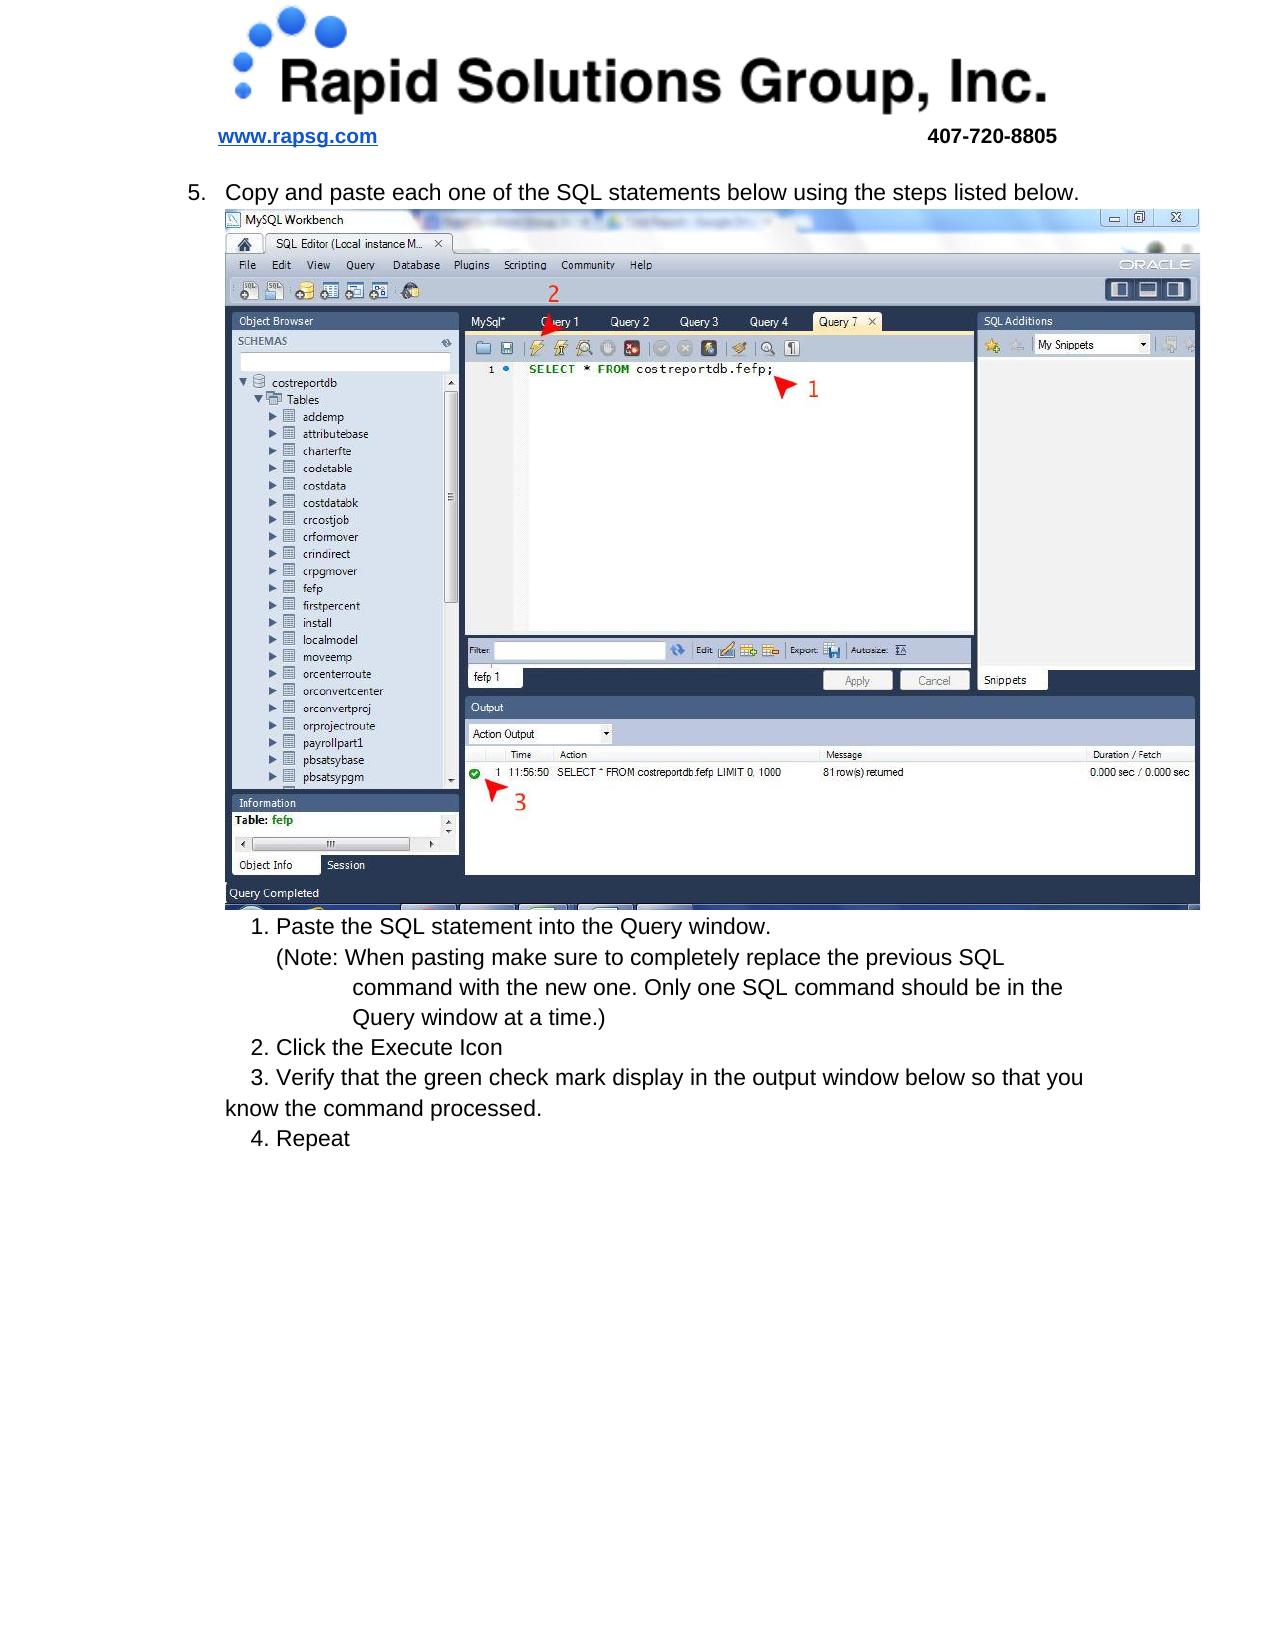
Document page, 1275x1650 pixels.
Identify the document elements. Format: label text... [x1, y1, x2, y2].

picture [220, 0, 1055, 121]
picture [225, 209, 1200, 910]
